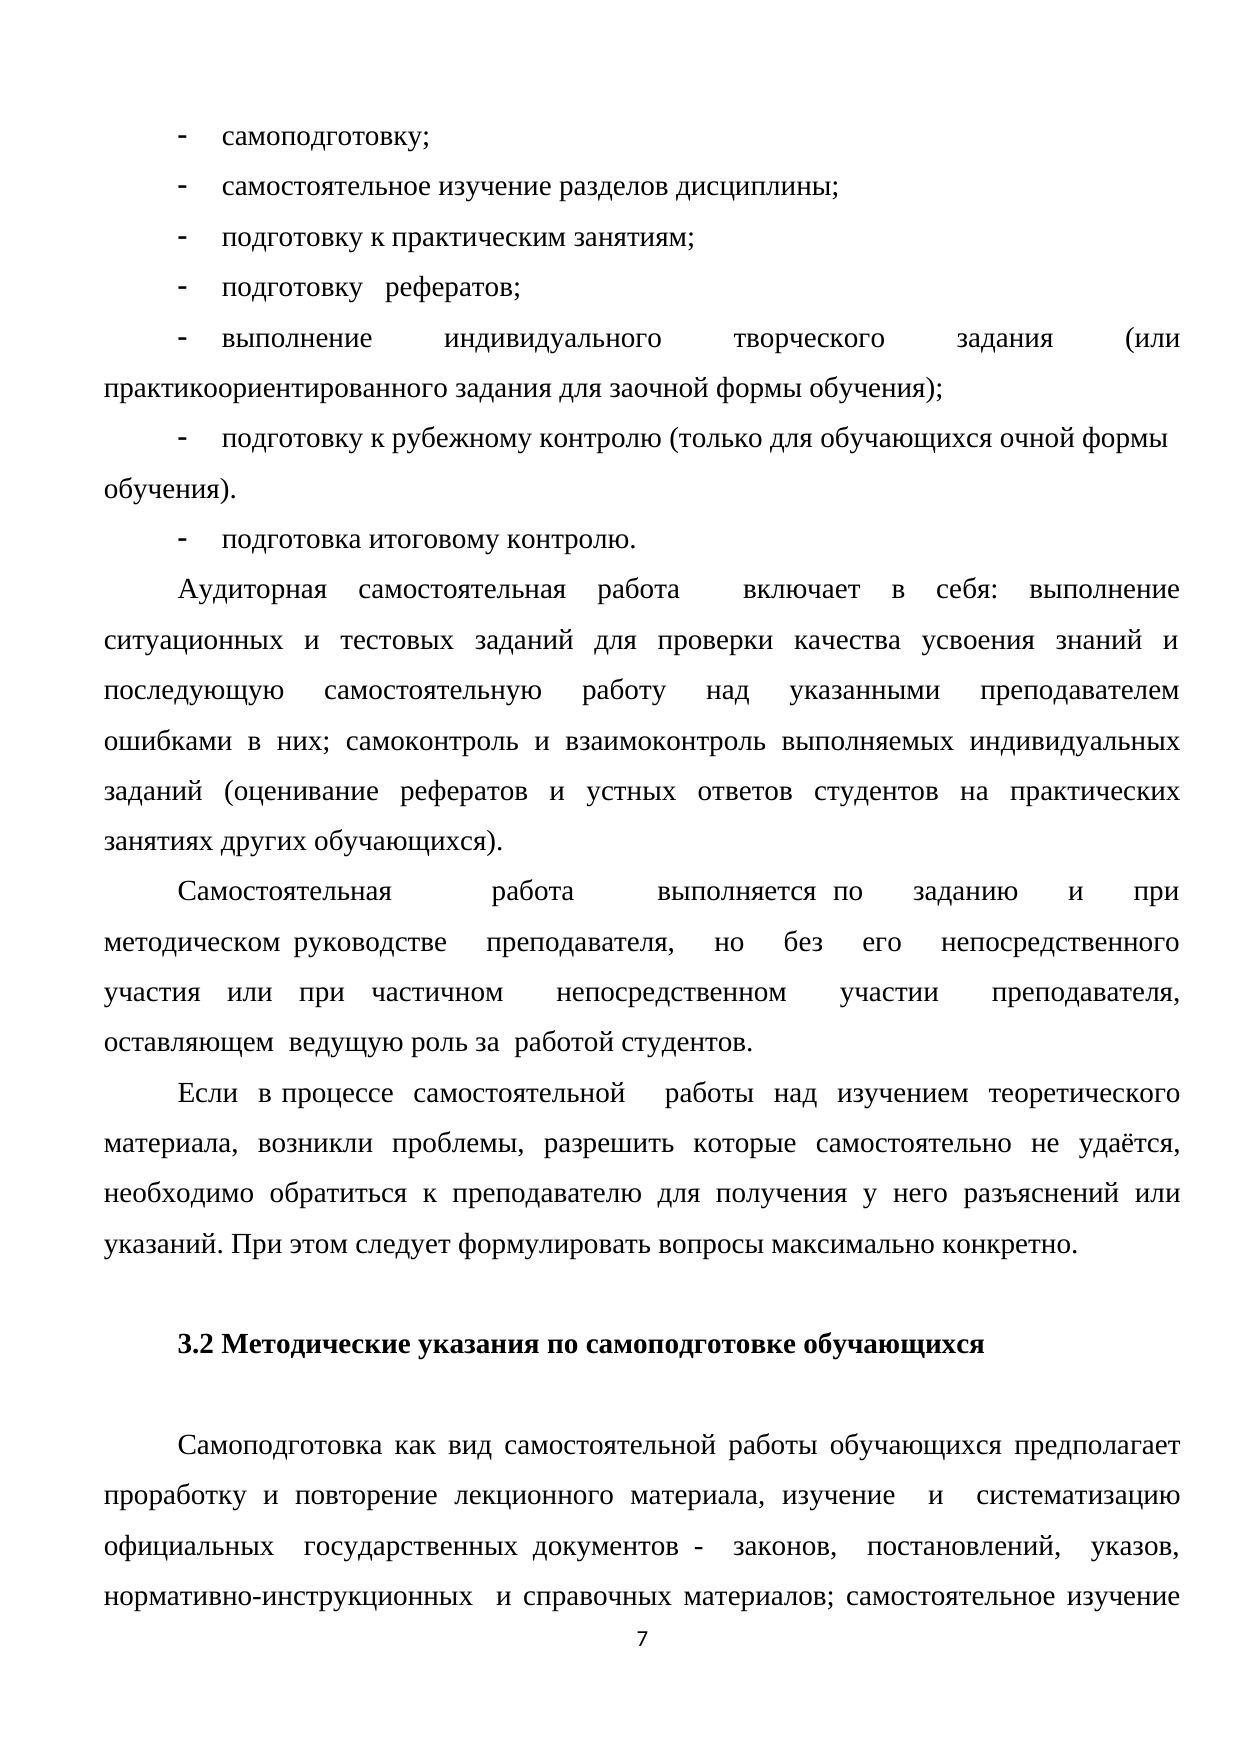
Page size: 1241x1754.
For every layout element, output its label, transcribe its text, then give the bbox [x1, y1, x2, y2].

list самоподготовку; [103, 118, 1181, 152]
list подготовку к практическим занятиям; [103, 219, 1181, 253]
text Если в процессе самостоятельной работы над изучением теоретического материала, возникли проблемы, разрешить которые самостоятельно не удаётся, необходимо обратиться к преподавателю для получения у него разъяснений или указаний. При этом следует формулировать вопросы максимально конкретно. [103, 1075, 1181, 1259]
list подготовку к рубежному контролю (только для обучающихся очной формы обучения). [103, 421, 1181, 504]
list выполнение индивидуального творческого задания (или практикоориентированного задания для заочной формы обучения); [103, 320, 1181, 404]
subtitle 3.2 Методические указания по самоподготовке обучающихся [103, 1326, 1181, 1360]
text Аудиторная самостоятельная работа включает в себя: выполнение ситуационных и тестовых заданий для проверки качества усвоения знаний и последующую самостоятельную работу над указанными преподавателем ошибками в них; самоконтроль и взаимоконтроль выполняемых индивидуальных заданий (оценивание рефератов и устных ответов студентов на практических занятиях других обучающихся). [103, 572, 1181, 857]
list самостоятельное изучение разделов дисциплины; [103, 168, 1181, 202]
text Самостоятельная работа выполняется по заданию и при методическом руководстве преподавателя, но без его непосредственного участия или при частичном непосредственном участии преподавателя, оставляющем ведущую роль за работой студентов. [103, 873, 1181, 1058]
list подготовка итоговому контролю. [103, 521, 1181, 555]
list подготовку рефератов; [103, 269, 1181, 303]
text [103, 1427, 1181, 1611]
